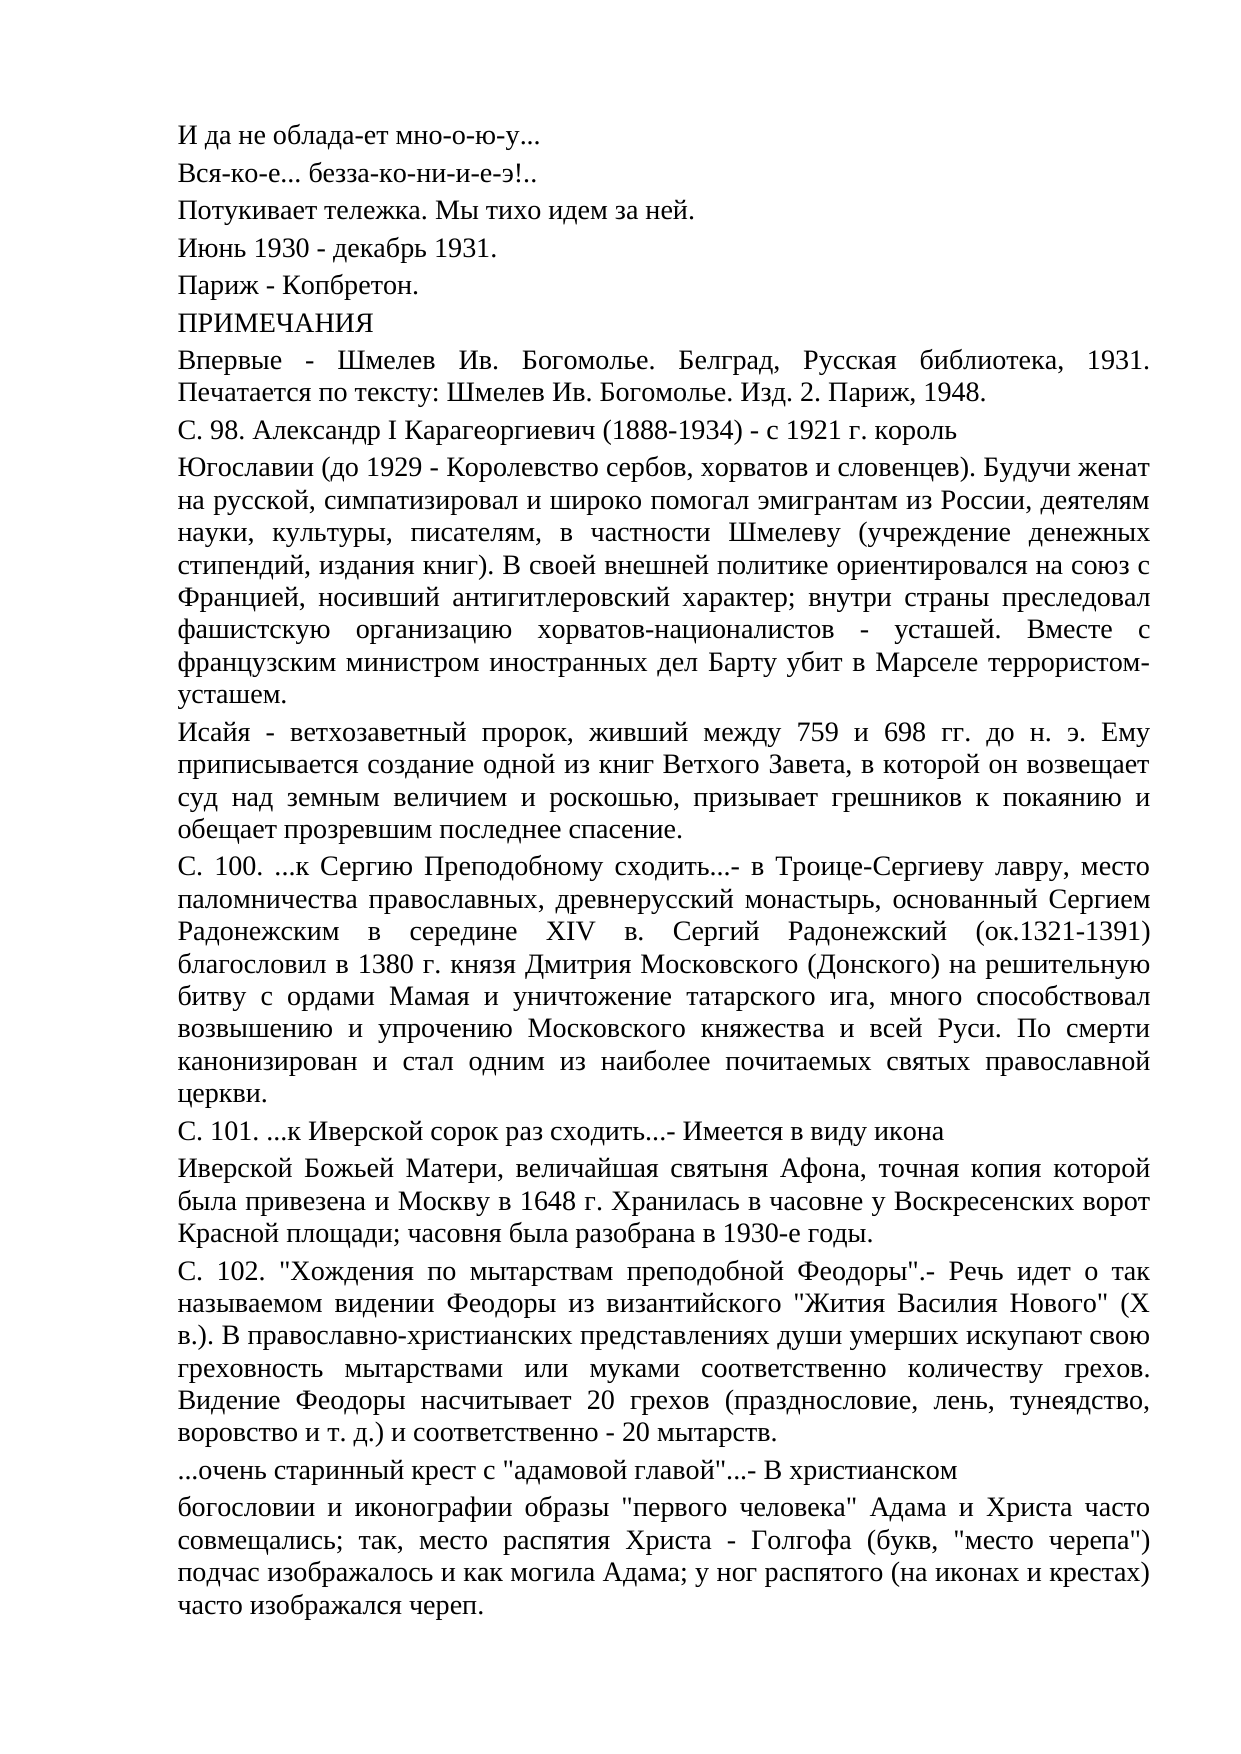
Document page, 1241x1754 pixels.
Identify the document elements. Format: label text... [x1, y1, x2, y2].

text С. 102. "Хождения по мытарствам преподобной Феодоры".- Речь идет о так называемом видении Феодоры из византийского "Жития Василия Нового" (X в.). В православно-христианских представлениях души умерших искупают свою греховность мытарствами или муками соответственно количеству грехов. Видение Феодоры насчитывает 20 грехов (празднословие, лень, тунеядство, воровство и т. д.) и соответственно - 20 мытарств. [177, 1253, 1152, 1448]
text богословии и иконографии образы "первого человека" Адама и Христа часто совмещались; так, место распятия Христа - Голгофа (букв, "место черепа") подчас изображалось и как могила Адама; у ног распятого (на иконах и крестах) часто изображался череп. [177, 1491, 1152, 1620]
text Вся-ко-е... безза-ко-ни-и-е-э!.. [177, 156, 1152, 188]
text С. 101. ...к Иверской сорок раз сходить...- Имеется в виду икона [177, 1114, 1152, 1146]
text Париж - Копбретон. [177, 268, 1152, 301]
text Впервые - Шмелев Ив. Богомолье. Белград, Русская библиотека, 1931. Печатается по тексту: Шмелев Ив. Богомолье. Изд. 2. Париж, 1948. [177, 343, 1152, 408]
text Югославии (до 1929 - Королевство сербов, хорватов и словенцев). Будучи женат на русской, симпатизировал и широко помогал эмигрантам из России, деятелям науки, культуры, писателям, в частности Шмелеву (учреждение денежных стипендий, издания книг). В своей внешней политике ориентировался на союз с Францией, носивший антигитлеровский характер; внутри страны преследовал фашистскую организацию хорватов-националистов - усташей. Вместе с французским министром иностранных дел Барту убит в Марселе террористом-усташем. [177, 451, 1152, 710]
text ПРИМЕЧАНИЯ [177, 306, 1152, 338]
text Иверской Божьей Матери, величайшая святыня Афона, точная копия которой была привезена и Москву в 1648 г. Хранилась в часовне у Воскресенских ворот Красной площади; часовня была разобрана в 1930-е годы. [177, 1151, 1152, 1248]
text Июнь 1930 - декабрь 1931. [177, 231, 1152, 263]
text С. 98. Александр I Карагеоргиевич (1888-1934) - с 1921 г. король [177, 413, 1152, 445]
text Потукивает тележка. Мы тихо идем за ней. [177, 193, 1152, 226]
text И да не облада-ет мно-о-ю-у... [177, 118, 1152, 151]
text С. 100. ...к Сергию Преподобному сходить...- в Троице-Сергиеву лавру, место паломничества православных, древнерусский монастырь, основанный Сергием Радонежским в середине XIV в. Сергий Радонежский (ок.1321-1391) благословил в 1380 г. князя Дмитрия Московского (Донского) на решительную битву с ордами Мамая и уничтожение татарского ига, много способствовал возвышению и упрочению Московского княжества и всей Руси. По смерти канонизирован и стал одним из наиболее почитаемых святых православной церкви. [177, 849, 1152, 1109]
text Исайя - ветхозаветный пророк, живший между 759 и 698 гг. до н. э. Ему приписывается создание одной из книг Ветхого Завета, в которой он возвещает суд над земным величием и роскошью, призывает грешников к покаянию и обещает прозревшим последнее спасение. [177, 715, 1152, 844]
text ...очень старинный крест с "адамовой главой"...- В христианском [177, 1453, 1152, 1485]
